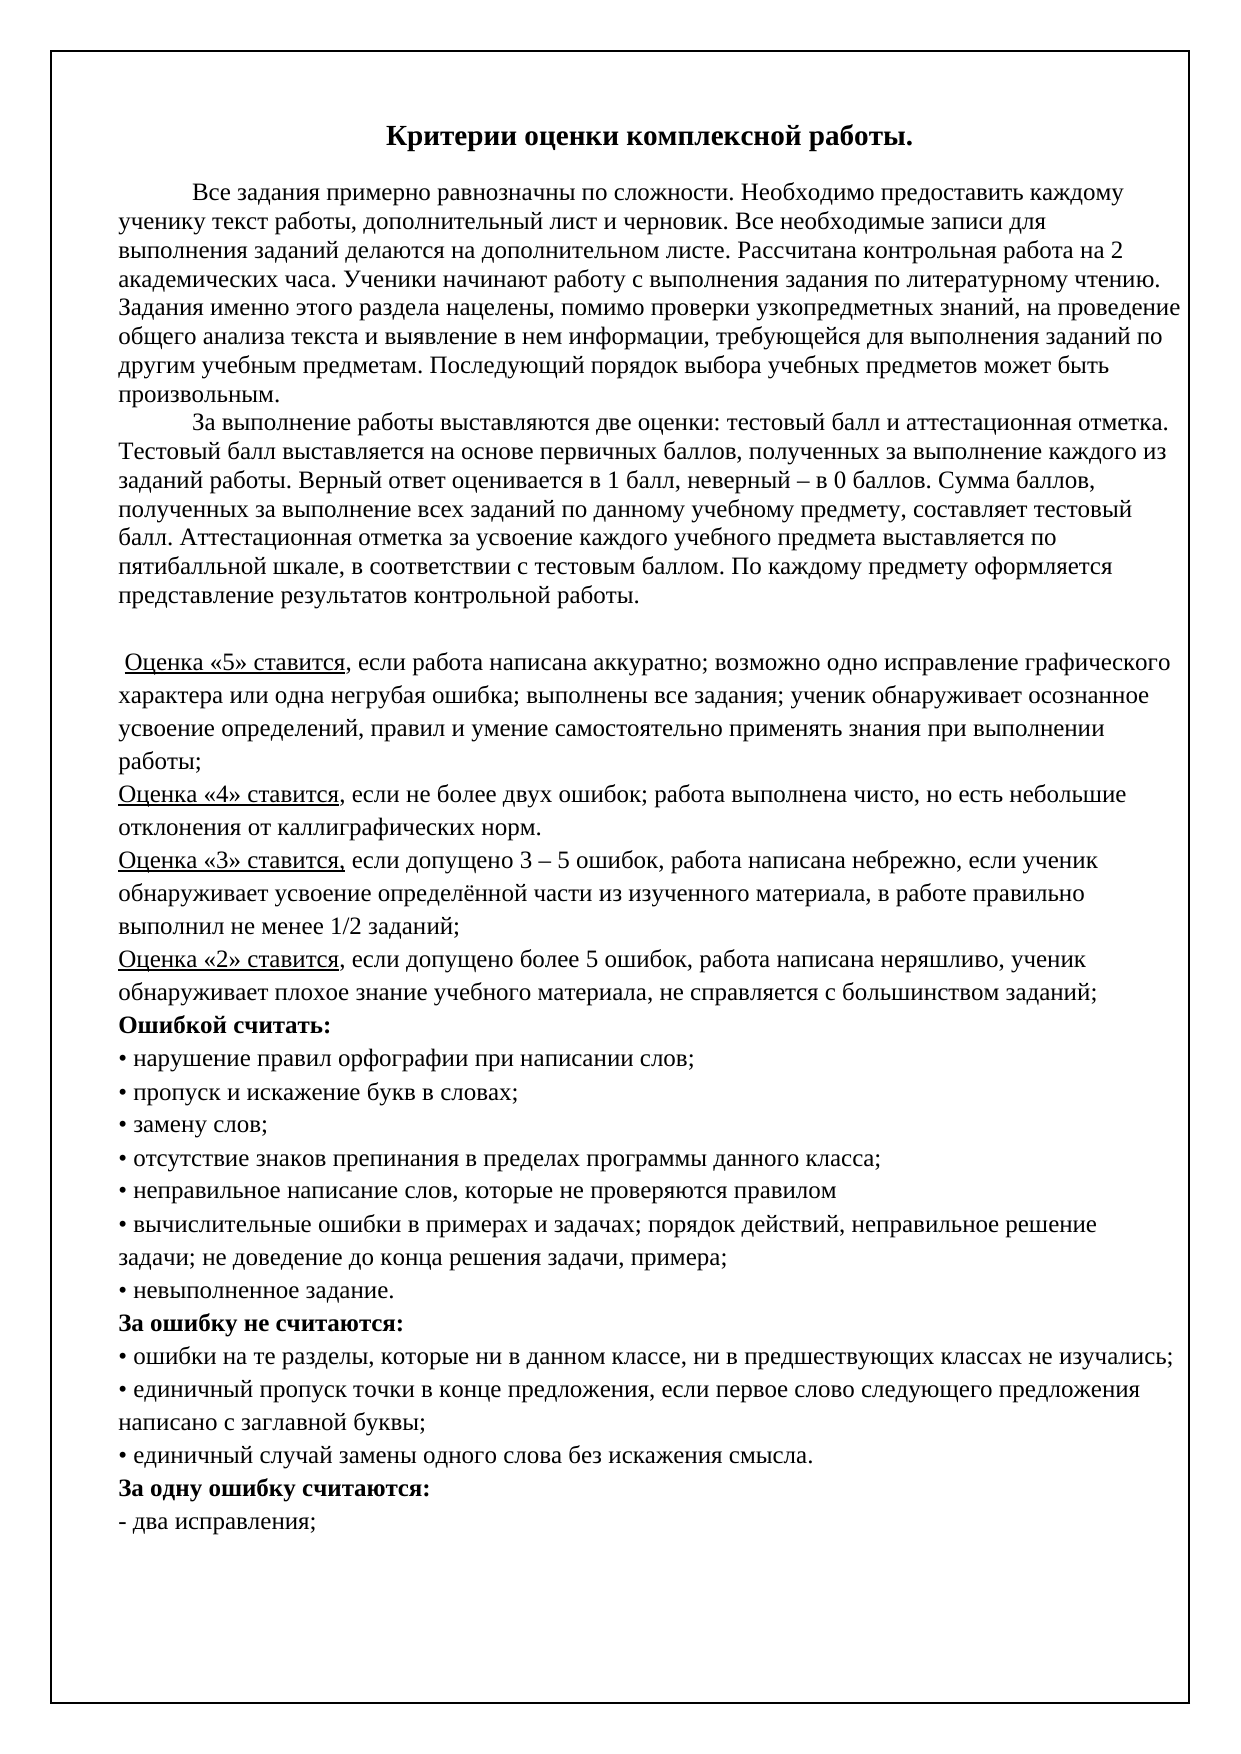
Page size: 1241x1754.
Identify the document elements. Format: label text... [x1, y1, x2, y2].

text За выполнение работы выставляются две оценки: тестовый балл и аттестационная отметка. Тестовый балл выставляется на основе первичных баллов, полученных за выполнение каждого из заданий работы. Верный ответ оценивается в 1 балл, неверный – в 0 баллов. Сумма баллов, полученных за выполнение всех заданий по данному учебному предмету, составляет тестовый балл. Аттестационная отметка за усвоение каждого учебного предмета выставляется по пятибалльной шкале, в соответствии с тестовым баллом. По каждому предмету оформляется представление результатов контрольной работы. [118, 407, 1181, 609]
text • невыполненное задание. За ошибку не считаются: • ошибки на те разделы, которые ни в данном классе, ни в предшествующих классах не изучались; • единичный пропуск точки в конце предложения, если первое слово следующего предложения написано с заглавной буквы; • единичный случай замены одного слова без искажения смысла. [118, 1275, 1181, 1468]
text За одну ошибку считаются: - два исправления; [118, 1473, 1181, 1567]
text Все задания примерно равнозначны по сложности. Необходимо предоставить каждому ученику текст работы, дополнительный лист и черновик. Все необходимые записи для выполнения заданий делаются на дополнительном листе. Рассчитана контрольная работа на 2 академических часа. Ученики начинают работу с выполнения задания по литературному чтению. Задания именно этого раздела нацелены, помимо проверки узкопредметных знаний, на проведение общего анализа текста и выявление в нем информации, требующейся для выполнения заданий по другим учебным предметам. Последующий порядок выбора учебных предметов может быть произвольным. [118, 177, 1181, 407]
text Критерии оценки комплексной работы. [118, 118, 1181, 152]
text Оценка «5» ставится, если работа написана аккуратно; возможно одно исправление графического характера или одна негрубая ошибка; выполнены все задания; ученик обнаруживает осознанное усвоение определений, правил и умение самостоятельно применять знания при выполнении работы; Оценка «4» ставится, если не более двух ошибок; работа выполнена чисто, но есть небольшие отклонения от каллиграфических норм. Оценка «3» ставится, если допущено 3 – 5 ошибок, работа написана небрежно, если ученик обнаруживает усвоение определённой части из изученного материала, в работе правильно выполнил не менее 1/2 заданий; Оценка «2» ставится, если допущено более 5 ошибок, работа написана неряшливо, ученик обнаруживает плохое знание учебного материала, не справляется с большинством заданий; Ошибкой считать: • нарушение правил орфографии при написании слов; • пропуск и искажение букв в словах; • замену слов; • отсутствие знаков препинания в пределах программы данного класса; • неправильное написание слов, которые не проверяются правилом [118, 647, 1181, 1204]
text • вычислительные ошибки в примерах и задачах; порядок действий, неправильное решение задачи; не доведение до конца решения задачи, примера; [118, 1209, 1181, 1270]
